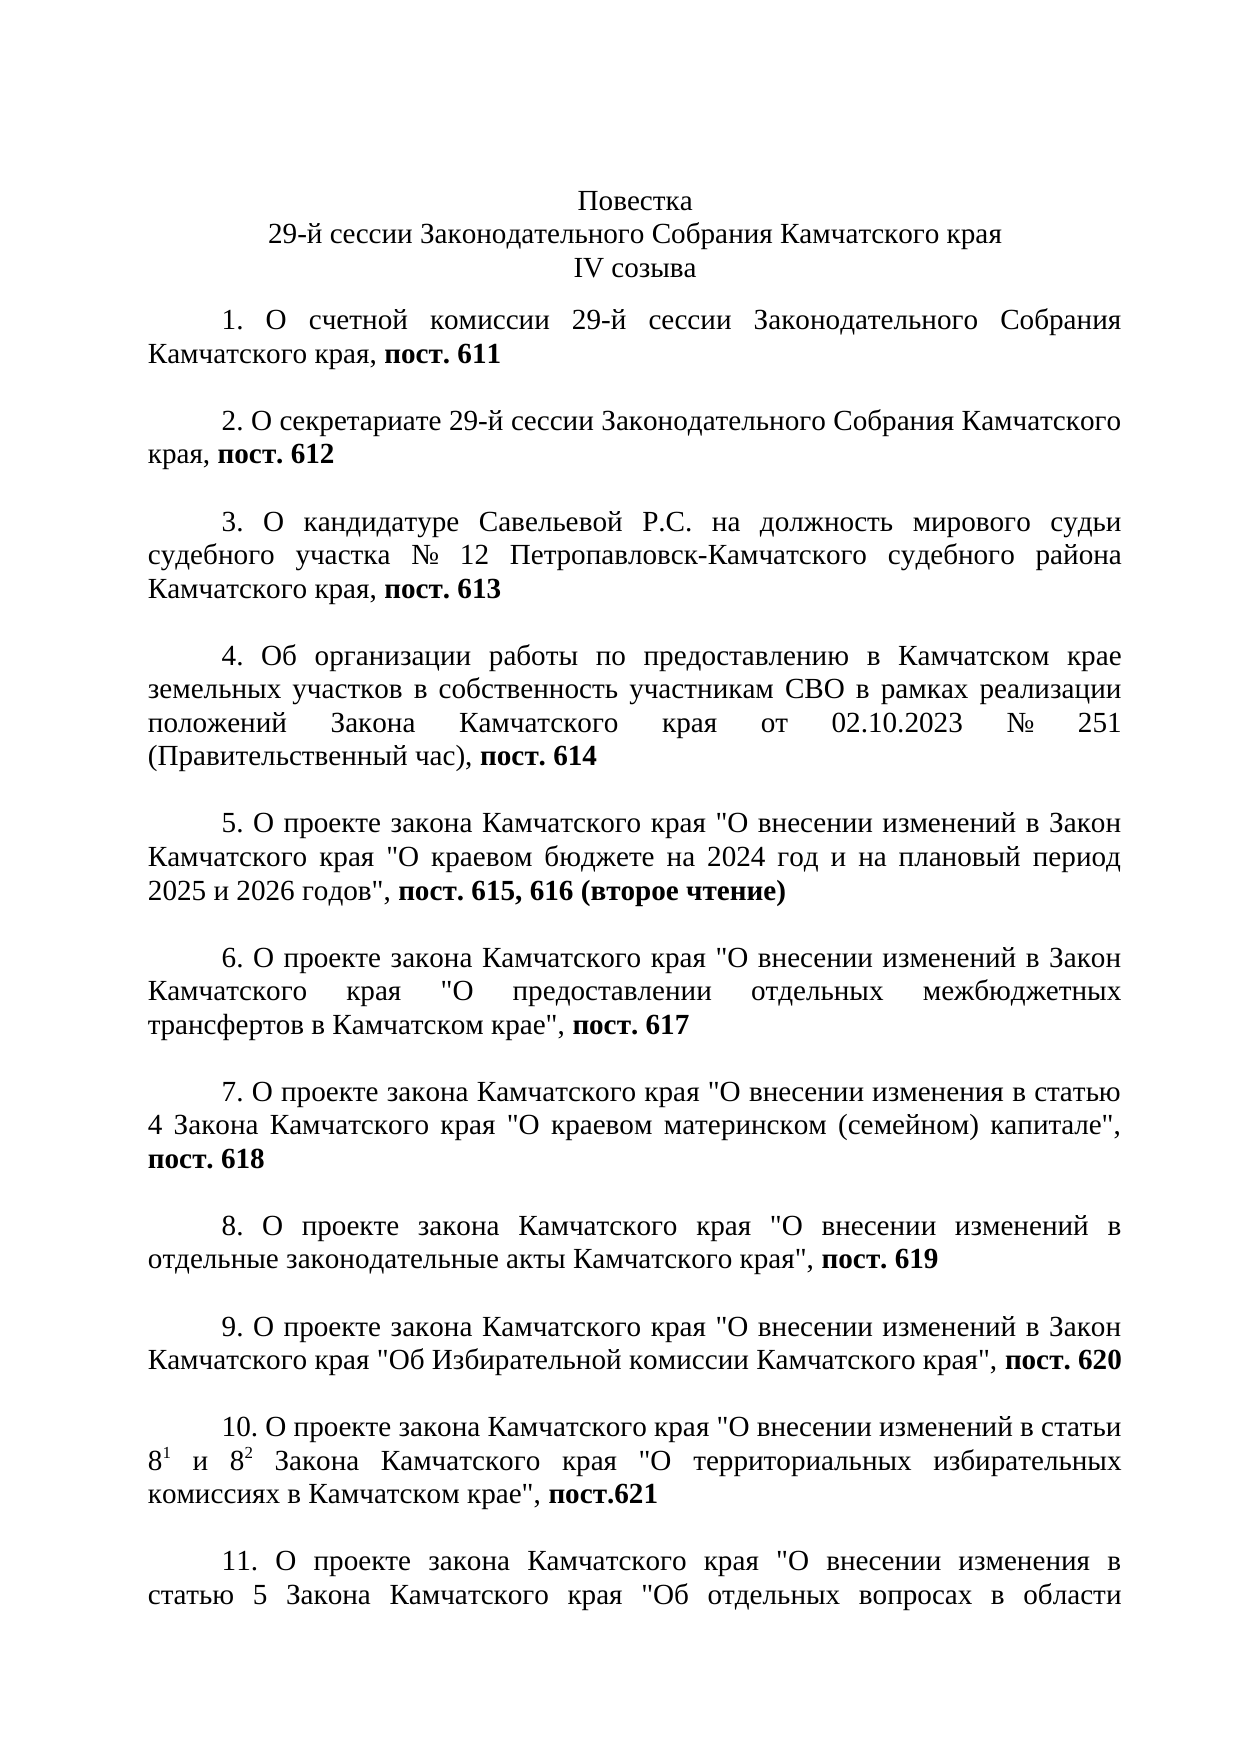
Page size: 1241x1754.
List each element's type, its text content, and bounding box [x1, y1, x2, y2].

text 3. О кандидатуре Савельевой Р.С. на должность мирового судьи судебного участка № 12 Петропавловск-Камчатского судебного района Камчатского края, пост. 613 [148, 504, 1122, 604]
text 8. О проекте закона Камчатского края "О внесении изменений в отдельные законодательные акты Камчатского края", пост. 619 [148, 1208, 1122, 1275]
text 5. О проекте закона Камчатского края "О внесении изменений в Закон Камчатского края "О краевом бюджете на 2024 год и на плановый период 2025 и 2026 годов", пост. 615, 616 (второе чтение) [148, 806, 1122, 906]
text 6. О проекте закона Камчатского края "О внесении изменений в Закон Камчатского края "О предоставлении отдельных межбюджетных трансфертов в Камчатском крае", пост. 617 [148, 940, 1122, 1040]
text 2. О секретариате 29-й сессии Законодательного Собрания Камчатского края, пост. 612 [148, 403, 1122, 470]
text IV созыва [148, 250, 1122, 283]
text 7. О проекте закона Камчатского края "О внесении изменения в статью 4 Закона Камчатского края "О краевом материнском (семейном) капитале", пост. 618 [148, 1074, 1122, 1174]
text 4. Об организации работы по предоставлению в Камчатском крае земельных участков в собственность участникам СВО в рамках реализации положений Закона Камчатского края от 02.10.2023 № 251 (Правительственный час), пост. 614 [148, 638, 1122, 772]
text 1. О счетной комиссии 29-й сессии Законодательного Собрания Камчатского края, пост. 611 [148, 302, 1122, 369]
text 29-й сессии Законодательного Собрания Камчатского края [148, 216, 1122, 250]
text Повестка [148, 183, 1122, 216]
text 9. О проекте закона Камчатского края "О внесении изменений в Закон Камчатского края "Об Избирательной комиссии Камчатского края", пост. 620 [148, 1309, 1122, 1376]
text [148, 1543, 1122, 1611]
text 10. О проекте закона Камчатского края "О внесении изменений в статьи 81 и 82 Закона Камчатского края "О территориальных избирательных комиссиях в Камчатском крае", пост.621 [148, 1409, 1122, 1510]
